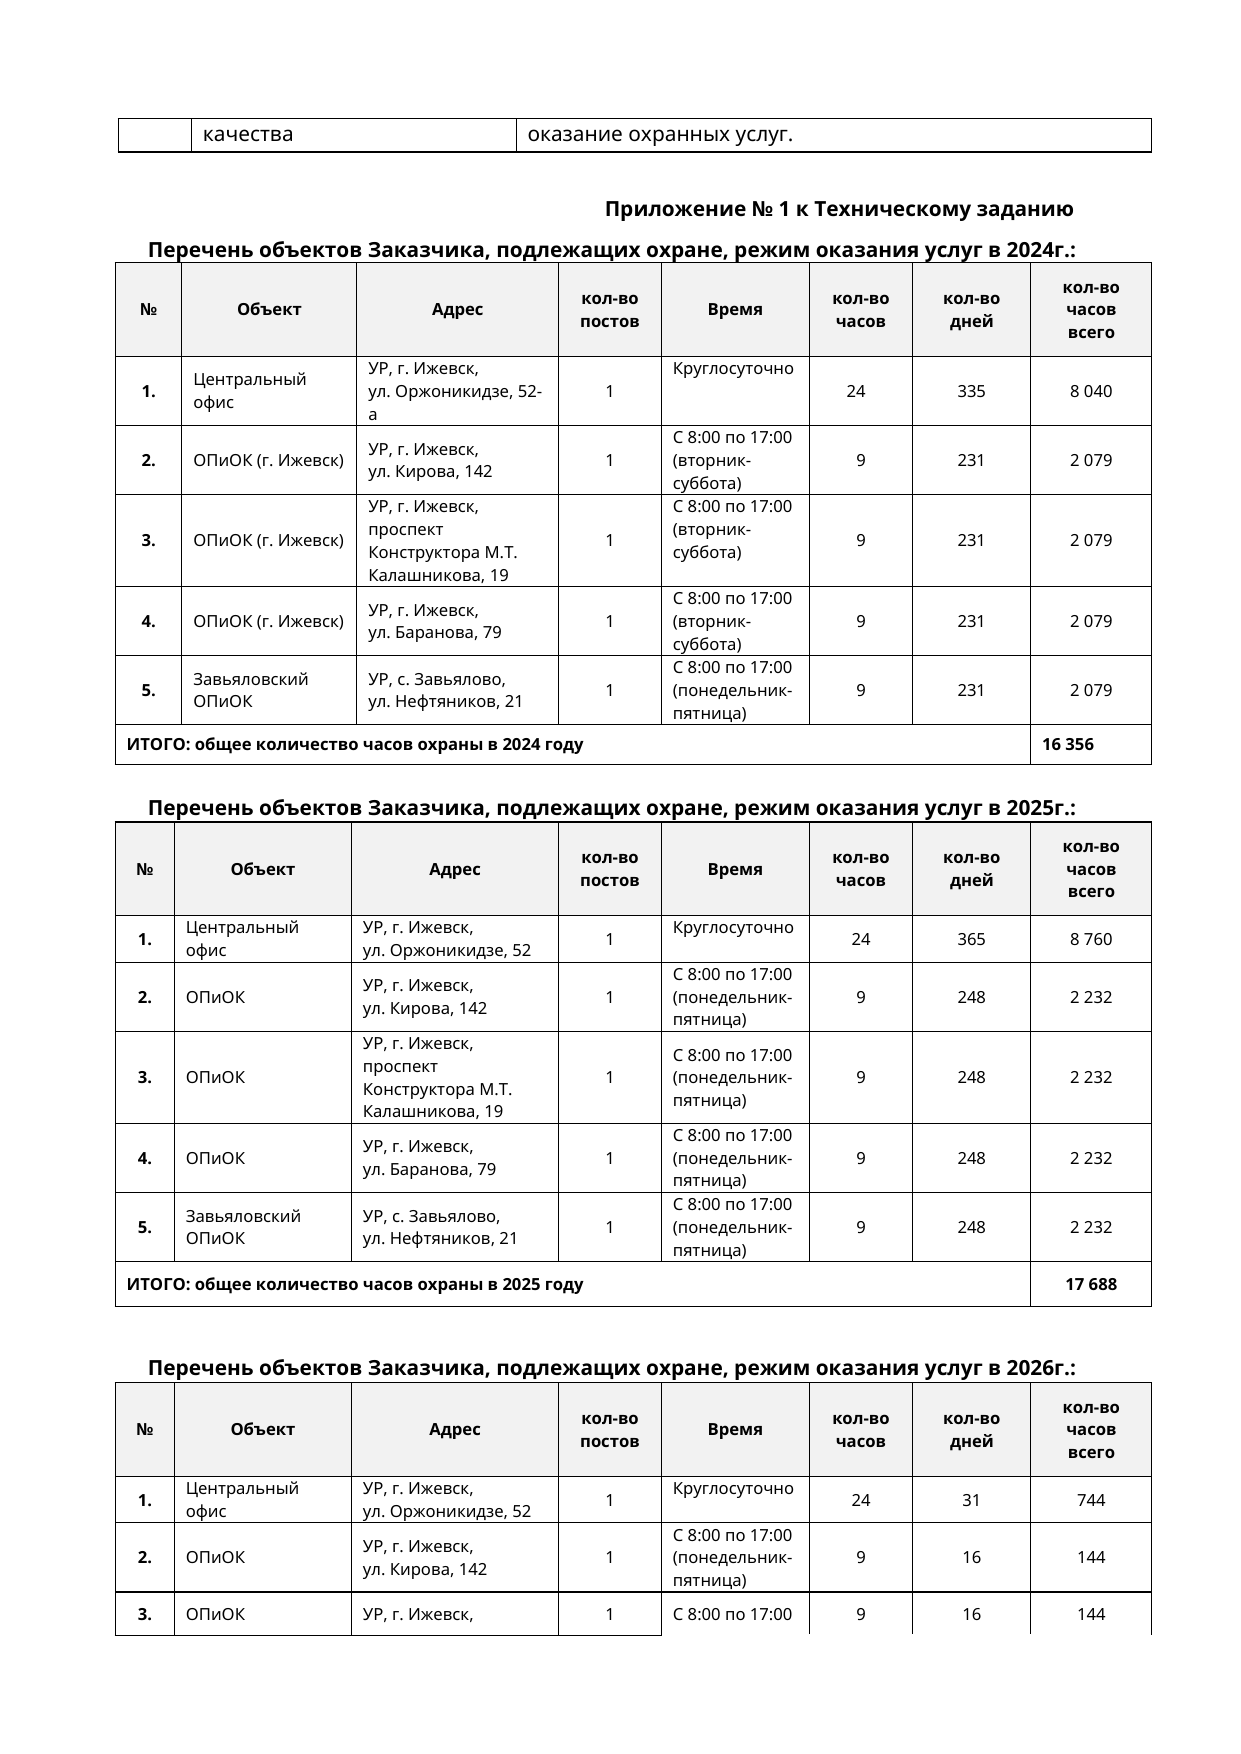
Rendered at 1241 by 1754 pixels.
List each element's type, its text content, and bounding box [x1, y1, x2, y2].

table_cell УР, г. Ижевск, ул. Оржоникидзе, 52 [352, 1477, 558, 1522]
table_header кол-во часов [810, 1383, 912, 1476]
table_header кол-во дней [913, 263, 1030, 356]
table_cell С 8:00 по 17:00 (понедельник-пятница) [662, 1124, 809, 1192]
table_cell 9 [810, 656, 912, 724]
table_cell 1 [559, 1124, 661, 1192]
table_header Объект [175, 823, 351, 915]
table_cell 8 760 [1031, 916, 1151, 962]
table_cell 1 [559, 495, 661, 586]
table_header Адрес [352, 1383, 558, 1476]
table_cell 1 [559, 1593, 661, 1635]
table_cell 5. [116, 1193, 174, 1261]
table_cell 2 232 [1031, 1032, 1151, 1123]
table_cell Круглосуточно [662, 916, 809, 962]
table_cell ОПиОК [175, 1523, 351, 1591]
table_header кол-во дней [913, 1383, 1030, 1476]
text Перечень объектов Заказчика, подлежащих охране, режим оказания услуг в 2026г.: [148, 1353, 1152, 1382]
table_cell 9 [810, 587, 912, 655]
table_cell 2 079 [1031, 656, 1151, 724]
table_cell 3. [116, 1032, 174, 1123]
table_cell 9 [810, 495, 912, 586]
table_cell 144 [1031, 1523, 1151, 1591]
table_cell 9 [809, 1593, 913, 1635]
table_cell 9 [810, 426, 912, 494]
table_cell УР, г. Ижевск, ул. Оржоникидзе, 52 [352, 916, 558, 962]
table_cell 231 [913, 656, 1030, 724]
table_cell 1 [559, 1523, 661, 1591]
table_cell 24 [810, 916, 912, 962]
table_cell 365 [913, 916, 1030, 962]
table_cell С 8:00 по 17:00 (вторник-суббота) [662, 587, 809, 655]
table_cell 248 [913, 1032, 1030, 1123]
table_cell 2 232 [1031, 1193, 1151, 1261]
table_cell 8. [119, 119, 191, 151]
table_cell ОПиОК (г. Ижевск) [182, 587, 356, 655]
table_cell 231 [913, 495, 1030, 586]
table_cell 248 [913, 1124, 1030, 1192]
table_cell 3. [116, 1593, 174, 1635]
table_cell 144 [1031, 1593, 1151, 1635]
table_header кол-во часов всего [1031, 263, 1151, 356]
table_cell УР, г. Ижевск, проспект Конструктора М.Т. Калашникова, 19 [357, 495, 558, 586]
text Перечень объектов Заказчика, подлежащих охране, режим оказания услуг в 2025г.: [148, 793, 1152, 821]
table_cell 1 [559, 656, 661, 724]
table_cell 31 [913, 1477, 1030, 1522]
table_header кол-во часов всего [1031, 823, 1151, 915]
table_cell УР, г. Ижевск, ул. Кирова, 142 [357, 426, 558, 494]
table_cell С 8:00 по 17:00 (вторник-суббота) [662, 426, 809, 494]
table_header кол-во постов [559, 1383, 661, 1476]
table_cell 1 [559, 916, 661, 962]
table_cell ИТОГО: общее количество часов охраны в 2024 году [116, 725, 1030, 763]
table_header № [116, 823, 174, 915]
table_cell 9 [810, 1523, 912, 1591]
table_cell Круглосуточно [662, 1477, 809, 1522]
table_cell 9 [810, 1124, 912, 1192]
table_cell 2. [116, 963, 174, 1031]
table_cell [352, 1593, 558, 1635]
table_cell 2. [116, 426, 181, 494]
table_cell ОПиОК (г. Ижевск) [182, 426, 356, 494]
table_cell 9 [810, 1193, 912, 1261]
table_header кол-во постов [559, 823, 661, 915]
table_cell 4. [116, 587, 181, 655]
table_header кол-во часов всего [1031, 1383, 1151, 1476]
table_cell 1 [559, 357, 661, 425]
table_cell Круглосуточно [662, 357, 809, 425]
table_cell 1. [116, 357, 181, 425]
table_cell ОПиОК (г. Ижевск) [182, 495, 356, 586]
table_cell 2 232 [1031, 1124, 1151, 1192]
table_cell УР, г. Ижевск, ул. Баранова, 79 [357, 587, 558, 655]
table_cell 5. [116, 656, 181, 724]
table_cell 248 [913, 1193, 1030, 1261]
table_cell 2. [116, 1523, 174, 1591]
table_cell 2 079 [1031, 426, 1151, 494]
table_header кол-во часов [810, 823, 912, 915]
table_cell Центральный офис [175, 916, 351, 962]
table_header Адрес [352, 823, 558, 915]
table_header № [116, 263, 181, 356]
table_cell С 8:00 по 17:00 (понедельник-пятница) [662, 656, 809, 724]
table_header Объект [175, 1383, 351, 1476]
table_header кол-во постов [559, 263, 661, 356]
table_cell 24 [810, 357, 912, 425]
table_cell 1 [559, 1032, 661, 1123]
table_cell 16 356 [1031, 725, 1151, 763]
table_cell Требования к гарантийному сроку услуги и (или) объему предоставления гарантий их качества [192, 119, 516, 151]
table_cell 1 [559, 587, 661, 655]
table_cell 1. [116, 1477, 174, 1522]
table_cell 9 [810, 963, 912, 1031]
table_cell 2 232 [1031, 963, 1151, 1031]
table_cell 1 [559, 963, 661, 1031]
table_cell Центральный офис [175, 1477, 351, 1522]
table_cell УР, г. Ижевск, ул. Оржоникидзе, 52-а [357, 357, 558, 425]
table_cell ИТОГО: общее количество часов охраны в 2025 году [116, 1262, 1030, 1306]
table_cell С 8:00 по 17:00 (понедельник-пятница) [662, 1523, 809, 1591]
table_cell С 8:00 по 17:00 (вторник-суббота) [662, 495, 809, 586]
table_cell Завьяловский ОПиОК [175, 1193, 351, 1261]
table_cell ОПиОК [175, 1032, 351, 1123]
table_cell УР, г. Ижевск, ул. Кирова, 142 [352, 963, 558, 1031]
table_cell С 8:00 по 17:00 (понедельник-пятница) [662, 963, 809, 1031]
table_cell 248 [913, 963, 1030, 1031]
table_cell 9 [810, 1032, 912, 1123]
table_header кол-во дней [913, 823, 1030, 915]
table_header Адрес [357, 263, 558, 356]
table_cell ОПиОК [175, 963, 351, 1031]
table_cell 744 [1031, 1477, 1151, 1522]
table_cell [662, 1593, 809, 1635]
text Приложение № 1 к Техническому заданию [148, 199, 1152, 220]
table_cell УР, г. Ижевск, проспект Конструктора М.Т. Калашникова, 19 [352, 1032, 558, 1123]
table_header Время [662, 263, 809, 356]
table_cell 2 079 [1031, 495, 1151, 586]
table_cell ОПиОК [175, 1124, 351, 1192]
table_cell 24 [810, 1477, 912, 1522]
table_cell 17 688 [1031, 1262, 1151, 1306]
table_header кол-во часов [810, 263, 912, 356]
text Перечень объектов Заказчика, подлежащих охране, режим оказания услуг в 2024г.: [148, 241, 1152, 262]
table_cell 1 [559, 1193, 661, 1261]
table_header Время [662, 1383, 809, 1476]
table_cell 1 [559, 426, 661, 494]
table_header Объект [182, 263, 356, 356]
table_cell 3. [116, 495, 181, 586]
table_header № [116, 1383, 174, 1476]
table_cell 1 [559, 1477, 661, 1522]
table_cell УР, с. Завьялово, ул. Нефтяников, 21 [357, 656, 558, 724]
table_cell 231 [913, 426, 1030, 494]
table_cell УР, г. Ижевск, ул. Кирова, 142 [352, 1523, 558, 1591]
table_cell 231 [913, 587, 1030, 655]
table_cell УР, г. Ижевск, ул. Баранова, 79 [352, 1124, 558, 1192]
table_cell Завьяловский ОПиОК [182, 656, 356, 724]
table_cell 1. [116, 916, 174, 962]
table_cell 8 040 [1031, 357, 1151, 425]
table_cell Центральный офис [182, 357, 356, 425]
table_cell 2 079 [1031, 587, 1151, 655]
table_cell 335 [913, 357, 1030, 425]
table_header Время [662, 823, 809, 915]
table_cell С 8:00 по 17:00 (понедельник-пятница) [662, 1032, 809, 1123]
table_cell С 8:00 по 17:00 (понедельник-пятница) [662, 1193, 809, 1261]
table_cell 4. [116, 1124, 174, 1192]
table_cell УР, с. Завьялово, ул. Нефтяников, 21 [352, 1193, 558, 1261]
table_cell 16 [913, 1523, 1030, 1591]
table_cell 16 [913, 1593, 1031, 1635]
table_cell ОПиОК [175, 1593, 351, 1635]
